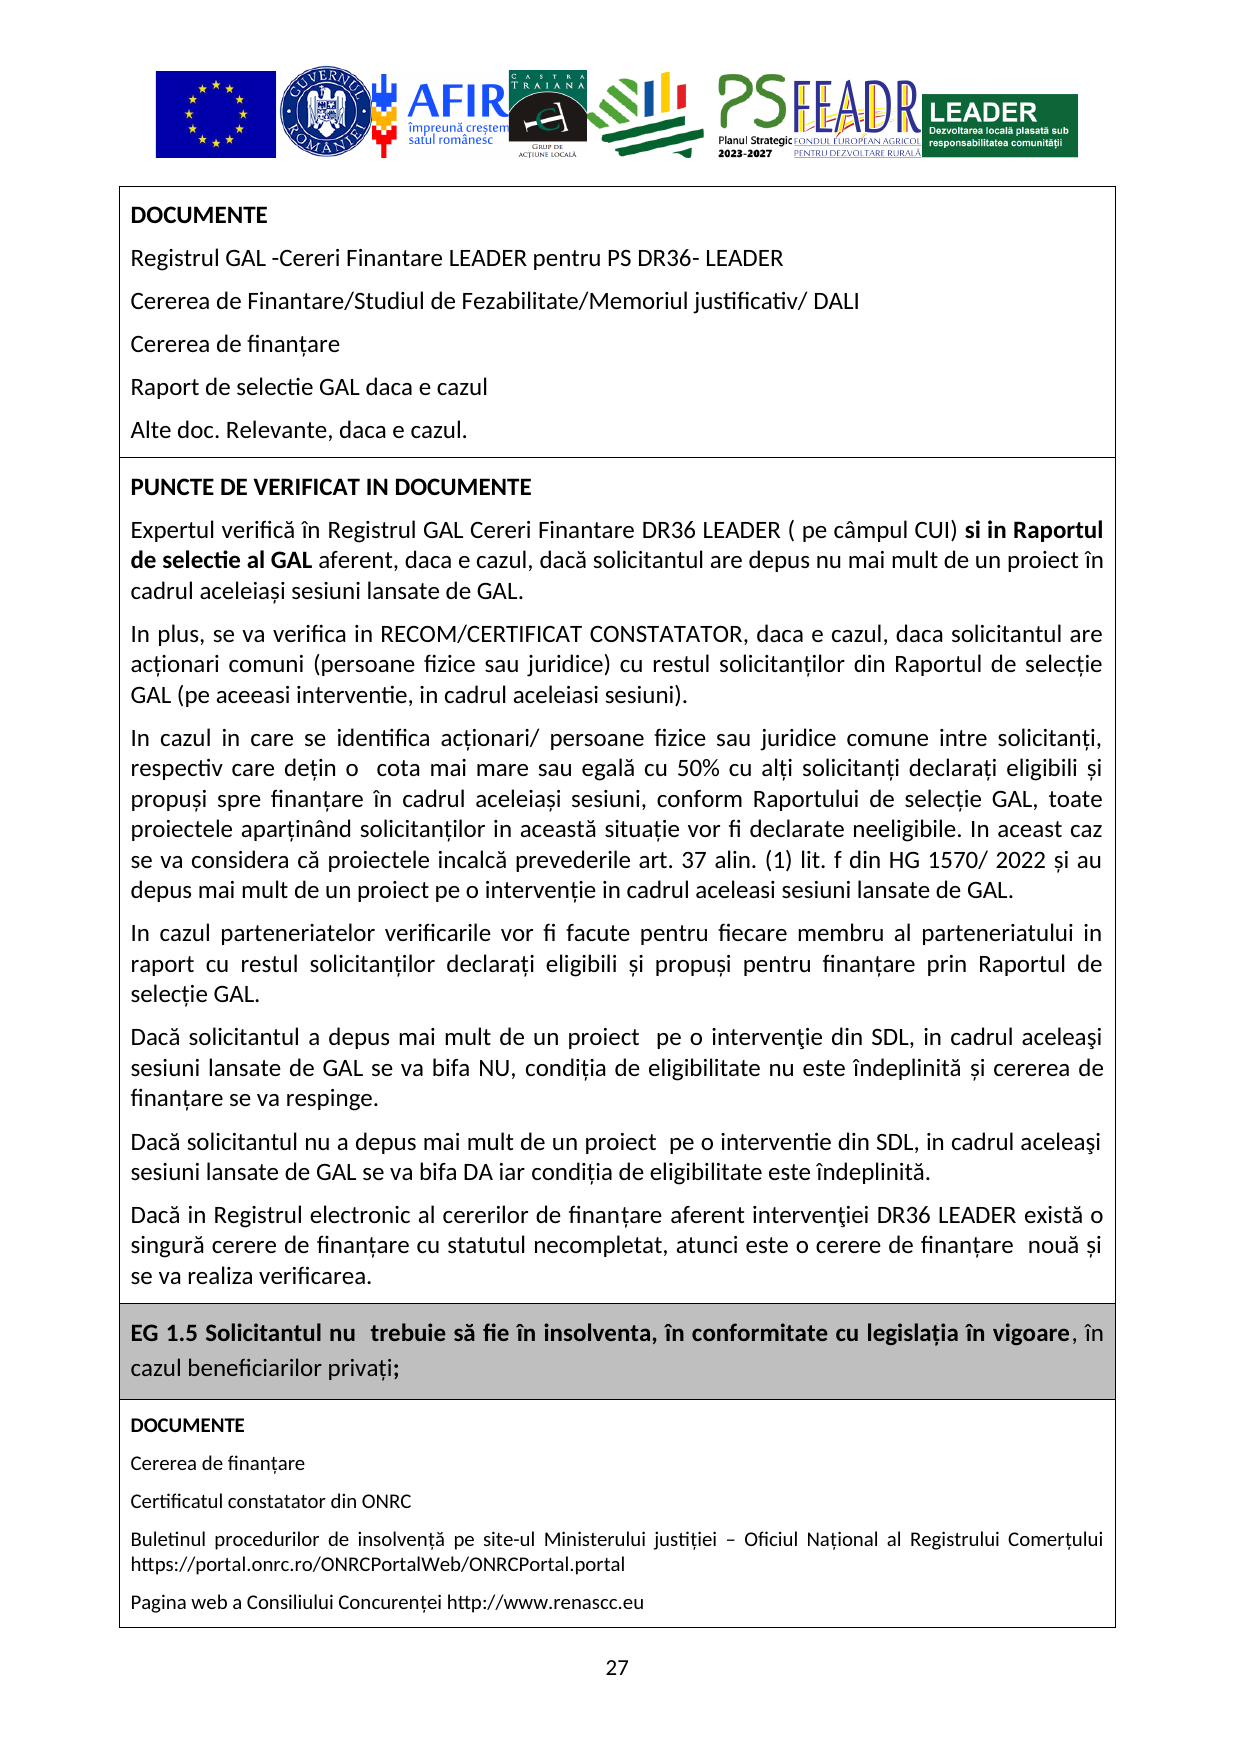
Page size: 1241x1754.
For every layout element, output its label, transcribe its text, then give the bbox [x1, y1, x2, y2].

table_cell EG 1.5 Solicitantul nu trebuie să fie în insolventa, în conformitate cu legislația în vigoare, în cazul beneficiarilor privaţi; [120, 1304, 1115, 1399]
table_cell DOCUMENTE Registrul GAL -Cereri Finantare LEADER pentru PS DR36- LEADER Cererea de Finantare/Studiul de Fezabilitate/Memoriul justificativ/ DALI Cererea de finanţare Raport de selectie GAL daca e cazul Alte doc. Relevante, daca e cazul. [120, 187, 1115, 457]
table_cell PUNCTE DE VERIFICAT IN DOCUMENTE Expertul verifică în Registrul GAL Cereri Finantare DR36 LEADER ( pe câmpul CUI) si in Raportul de selectie al GAL aferent, daca e cazul, dacă solicitantul are depus nu mai mult de un proiect în cadrul aceleiaşi sesiuni lansate de GAL. In plus, se va verifica in RECOM/CERTIFICAT CONSTATATOR, daca e cazul, daca solicitantul are acţionari comuni (persoane fizice sau juridice) cu restul solicitanţilor din Raportul de selecţie GAL (pe aceeasi interventie, in cadrul aceleiasi sesiuni). In cazul in care se identifica acţionari/ persoane fizice sau juridice comune intre solicitanţi, respectiv care deţin o cota mai mare sau egală cu 50% cu alţi solicitanţi declaraţi eligibili şi propuşi spre finanţare în cadrul aceleiaşi sesiuni, conform Raportului de selecţie GAL, toate proiectele aparţinând solicitanţilor in această situaţie vor fi declarate neeligibile. In aceast caz se va considera că proiectele incalcă prevederile art. 37 alin. (1) lit. f din HG 1570/ 2022 şi au depus mai mult de un proiect pe o intervenţie in cadrul aceleasi sesiuni lansate de GAL. In cazul parteneriatelor verificarile vor fi facute pentru fiecare membru al parteneriatului in raport cu restul solicitanţilor declaraţi eligibili şi propuşi pentru finanţare prin Raportul de selecţie GAL. Dacă solicitantul a depus mai mult de un proiect pe o intervenţie din SDL, in cadrul aceleaşi sesiuni lansate de GAL se va bifa NU, condiţia de eligibilitate nu este îndeplinită și cererea de finanțare se va respinge. Dacă solicitantul nu a depus mai mult de un proiect pe o interventie din SDL, in cadrul aceleaşi sesiuni lansate de GAL se va bifa DA iar condiţia de eligibilitate este îndeplinită. Dacă in Registrul electronic al cererilor de finanțare aferent intervenţiei DR36 LEADER există o singură cerere de finanţare cu statutul necompletat, atunci este o cerere de finanţare nouă şi se va realiza verificarea. [120, 458, 1115, 1303]
picture [155, 60, 1079, 158]
